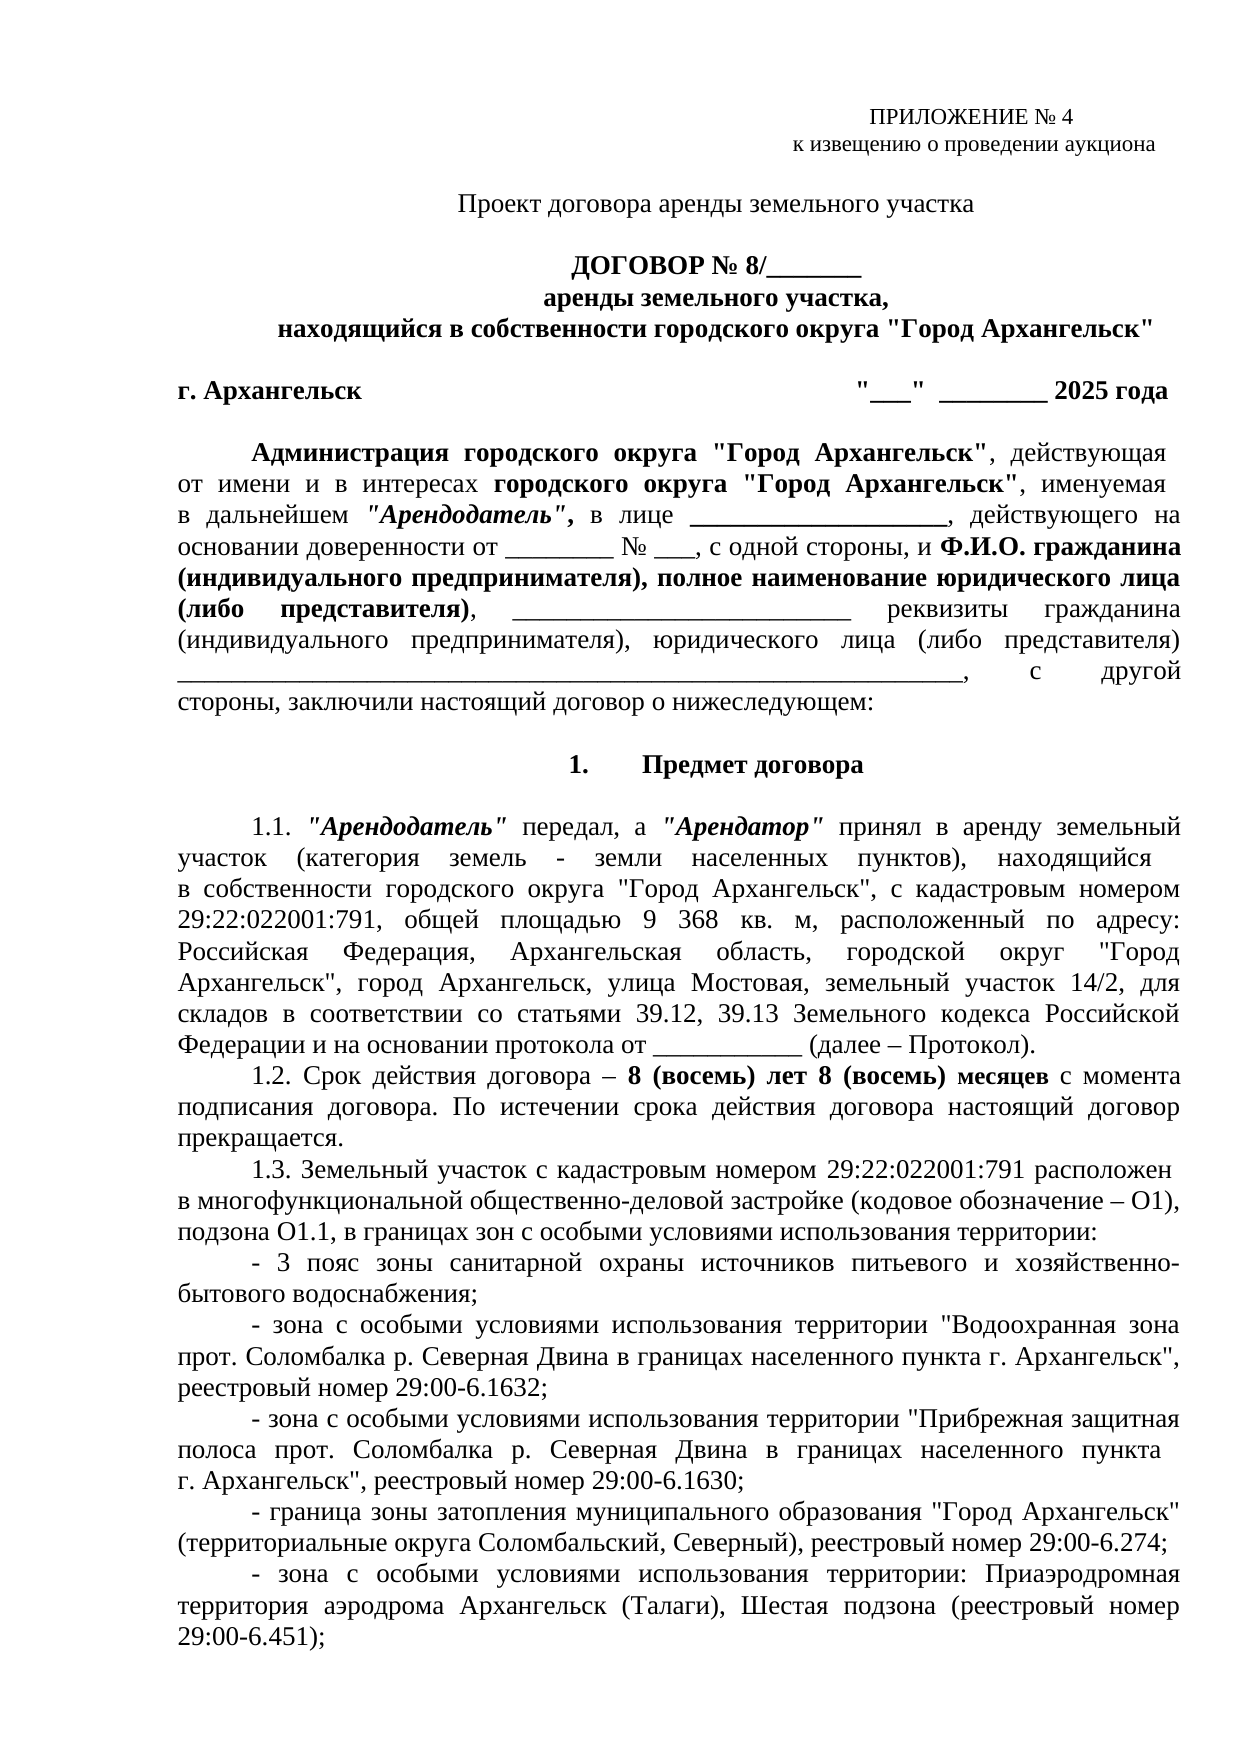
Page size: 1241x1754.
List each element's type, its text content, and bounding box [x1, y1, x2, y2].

text - зона с особыми условиями использования территории "Прибрежная защитная полоса прот. Соломбалка р. Северная Двина в границах населенного пункта г. Архангельск", реестровый номер 29:00-6.1630; [177, 1402, 1181, 1495]
text Администрация городского округа "Город Архангельск", действующая от имени и в интересах городского округа "Город Архангельск", именуемая в дальнейшем "Арендодатель", в лице ___________________, действующего на основании доверенности от ________ № ___, с одной стороны, и Ф.И.О. гражданина (индивидуального предпринимателя), полное наименование юридического лица (либо представителя), _________________________ реквизиты гражданина (индивидуального предпринимателя), юридического лица (либо представителя) __________________________________________________________, с другой стороны, заключили настоящий договор о нижеследующем: [177, 436, 1181, 717]
text 1.1. "Арендодатель" передал, а "Арендатор" принял в аренду земельный участок (категория земель - земли населенных пунктов), находящийся в собственности городского округа "Город Архангельск", с кадастровым номером 29:22:022001:791, общей площадью 9 368 кв. м, расположенный по адресу: Российская Федерация, Архангельская область, городской округ "Город Архангельск", город Архангельск, улица Мостовая, земельный участок 14/2, для складов в соответствии со статьями 39.12, 39.13 Земельного кодекса Российской Федерации и на основании протокола от ___________ (далее – Протокол). [177, 810, 1181, 1059]
text находящийся в собственности городского округа "Город Архангельск" [177, 312, 1181, 343]
text - граница зоны затопления муниципального образования "Город Архангельск" (территориальные округа Соломбальский, Северный), реестровый номер 29:00-6.274; [177, 1495, 1181, 1558]
text г. Архангельск "___" ________ 2025 года [177, 374, 1181, 405]
text ПРИЛОЖЕНИЕ № 4 к извещению о проведении аукциона [767, 103, 1181, 156]
text - зона с особыми условиями использования территории "Водоохранная зона прот. Соломбалка р. Северная Двина в границах населенного пункта г. Архангельск", реестровый номер 29:00-6.1632; [177, 1308, 1181, 1402]
text аренды земельного участка, [177, 281, 1181, 312]
text Проект договора аренды земельного участка [177, 187, 1181, 218]
list Предмет договора [177, 748, 1181, 779]
text - зона с особыми условиями использования территории: Приаэродромная территория аэродрома Архангельск (Талаги), Шестая подзона (реестровый номер 29:00-6.451); [177, 1558, 1181, 1651]
text 1.3. Земельный участок с кадастровым номером 29:22:022001:791 расположен в многофункциональной общественно-деловой застройке (кодовое обозначение – О1), подзона О1.1, в границах зон с особыми условиями использования территории: [177, 1153, 1181, 1246]
text - 3 пояс зоны санитарной охраны источников питьевого и хозяйственно-бытового водоснабжения; [177, 1246, 1181, 1308]
text ДОГОВОР № 8/_______ [177, 249, 1181, 281]
text 1.2. Срок действия договора – 8 (восемь) лет 8 (восемь) месяцев с момента подписания договора. По истечении срока действия договора настоящий договор прекращается. [177, 1059, 1181, 1153]
